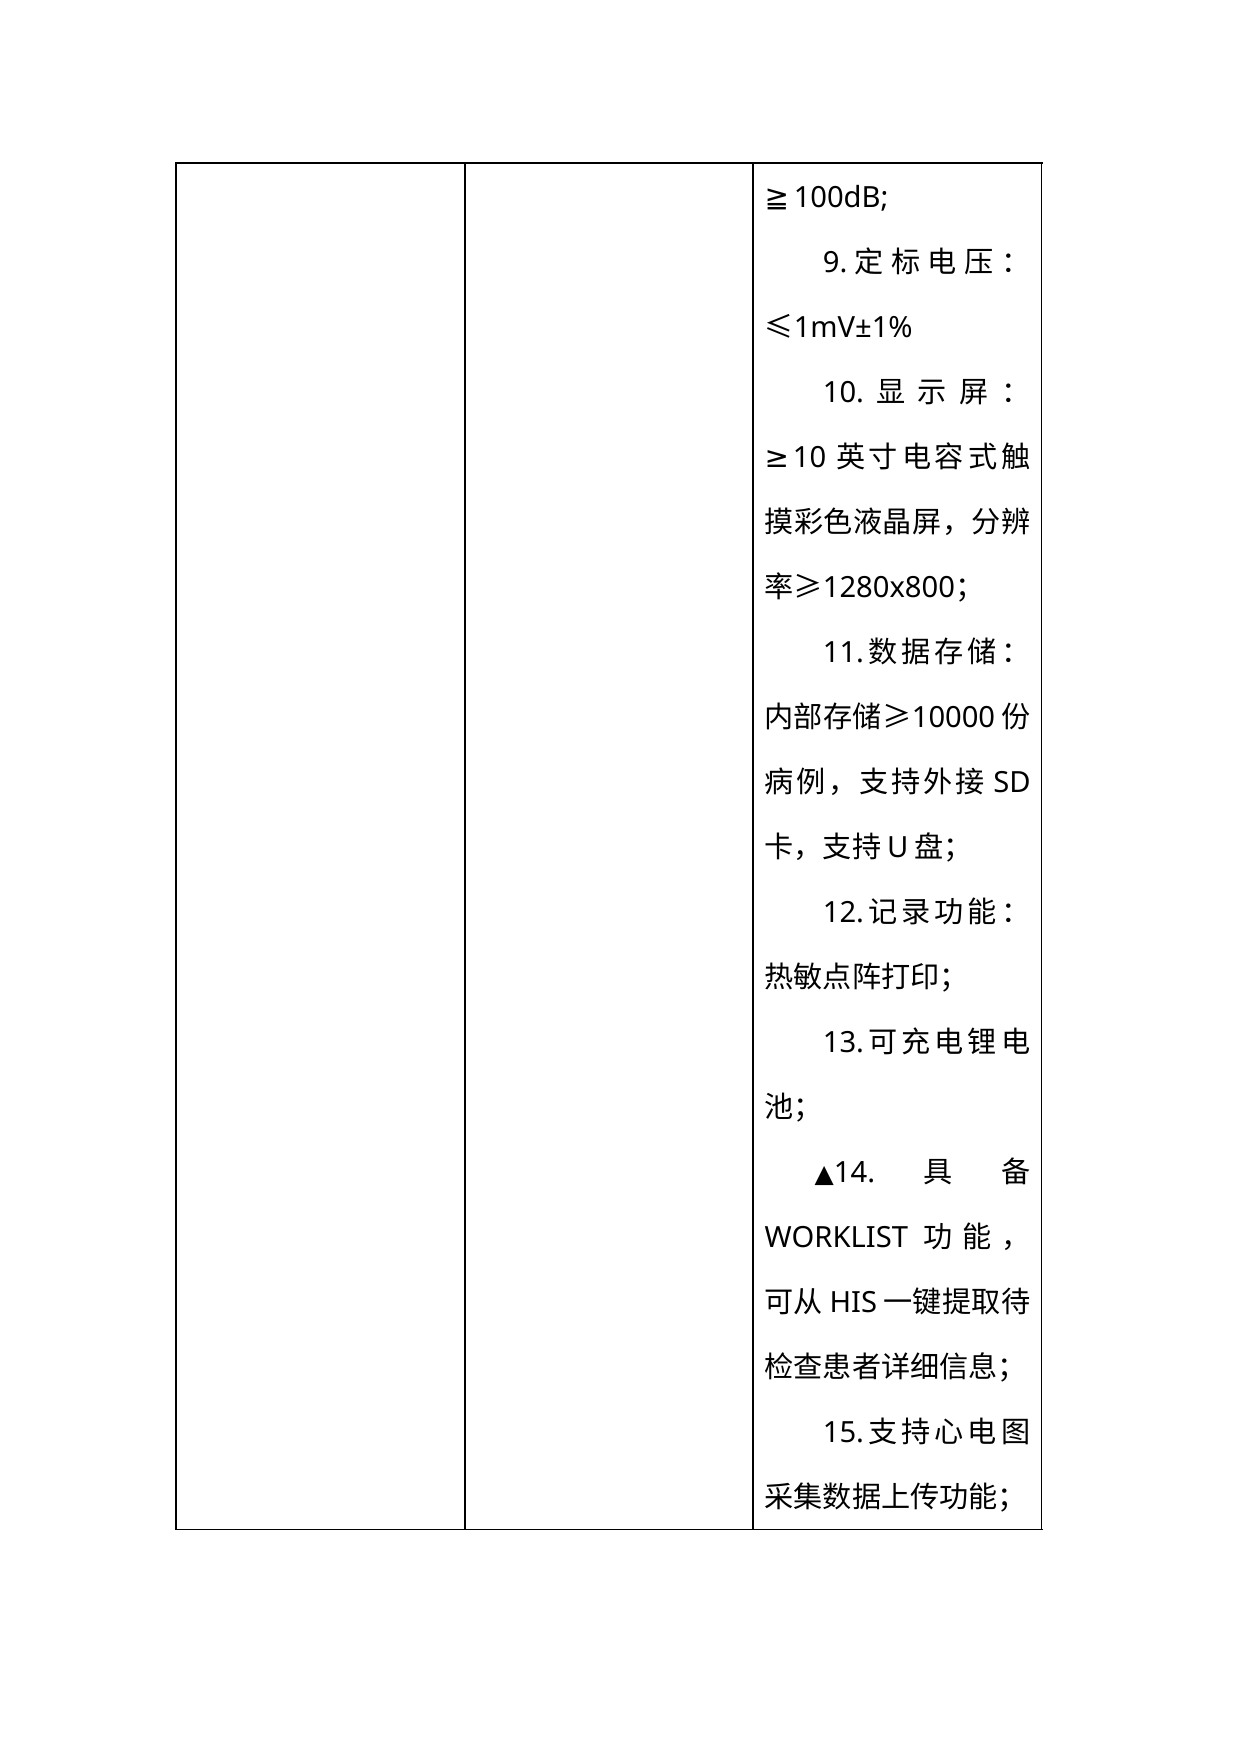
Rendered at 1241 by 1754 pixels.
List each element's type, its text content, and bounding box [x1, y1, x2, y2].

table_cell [754, 164, 1041, 1528]
table_cell 3 [466, 164, 752, 1528]
table_cell [177, 164, 464, 1528]
